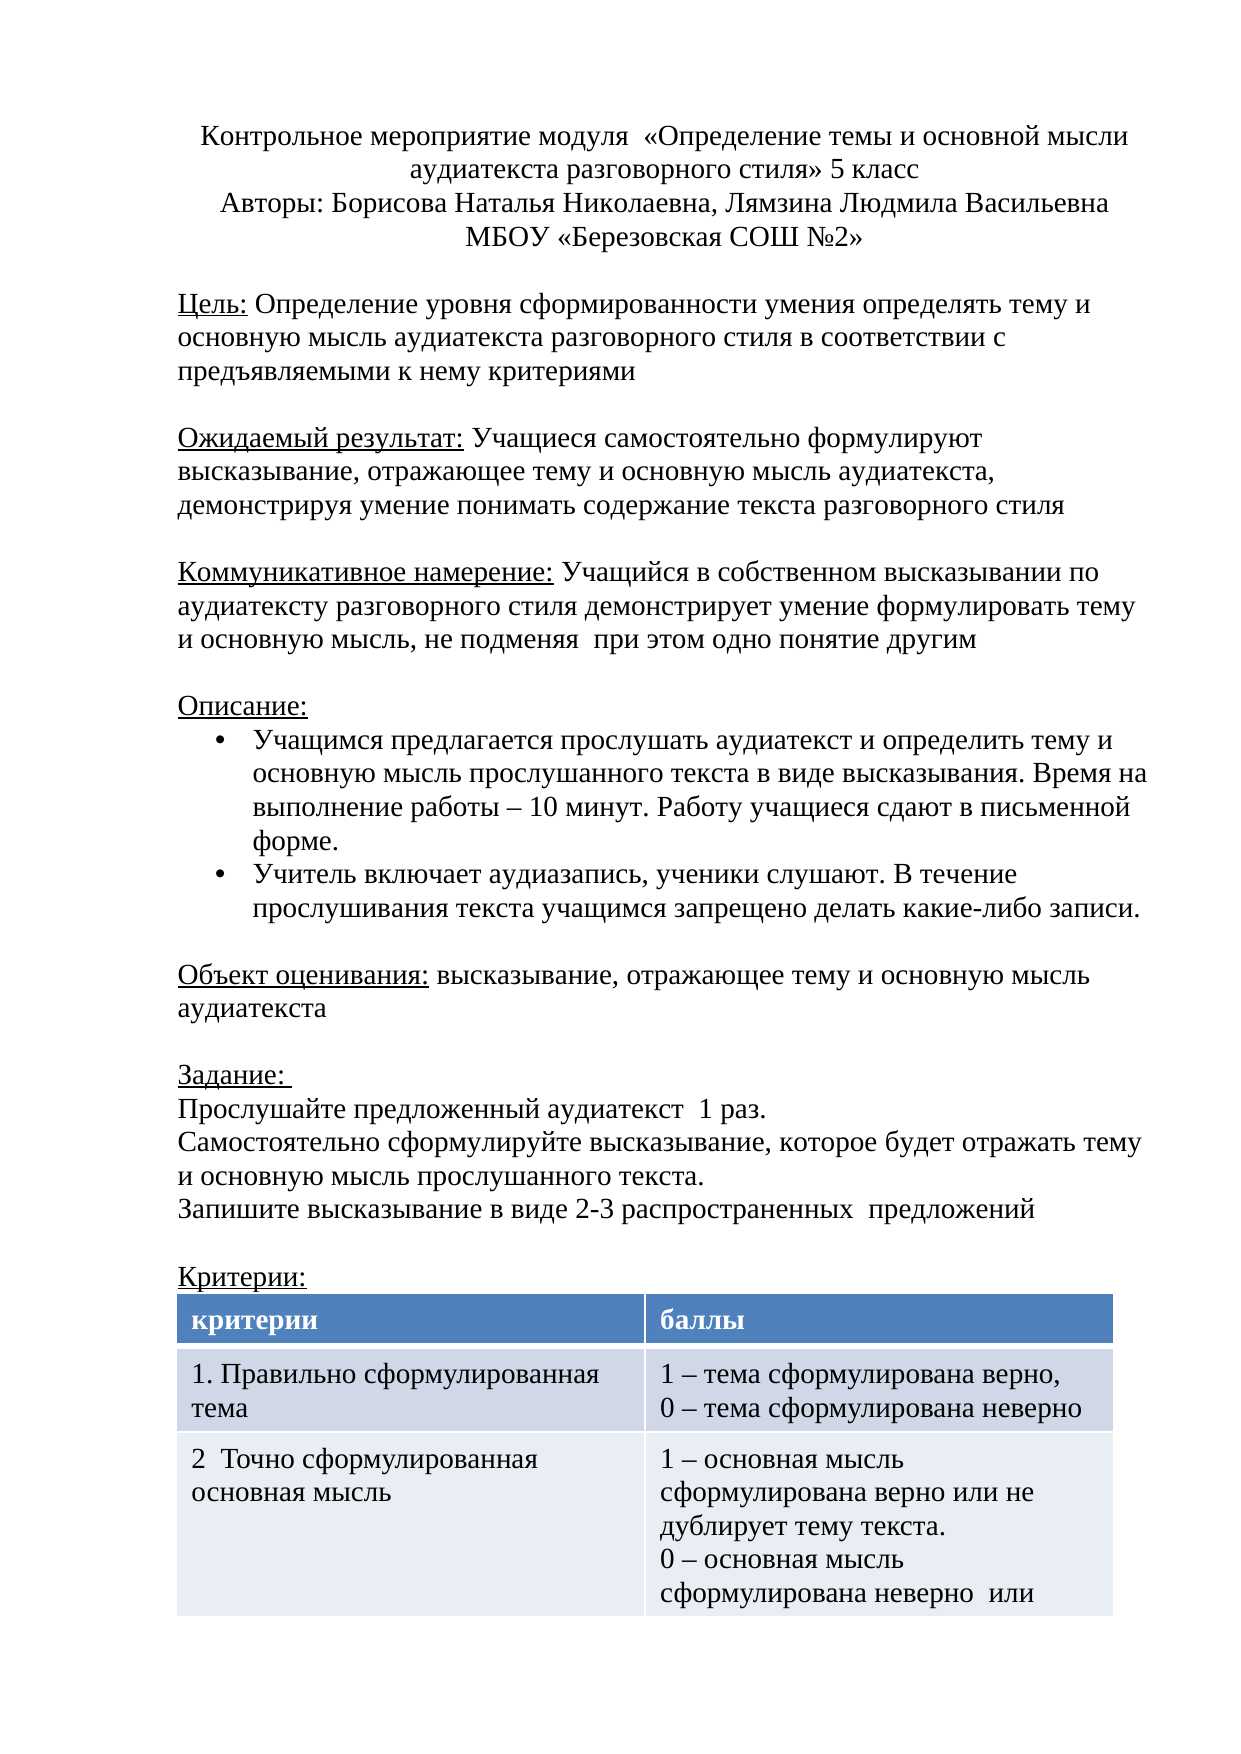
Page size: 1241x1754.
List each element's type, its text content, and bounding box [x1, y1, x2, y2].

text Самостоятельно сформулируйте высказывание, которое будет отражать тему и основную мысль прослушанного текста. [177, 1124, 1152, 1192]
table_cell 1 – тема сформулирована верно, 0 – тема сформулирована неверно [646, 1349, 1113, 1431]
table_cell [646, 1433, 1113, 1616]
table_header баллы [646, 1294, 1113, 1343]
text Ожидаемый результат: Учащиеся самостоятельно формулируют высказывание, отражающее тему и основную мысль аудиатекста, демонстрируя умение понимать содержание текста разговорного стиля [177, 420, 1152, 521]
text Прослушайте предложенный аудиатекст 1 раз. [177, 1091, 1152, 1124]
text Запишите высказывание в виде 2-3 распространенных предложений [177, 1192, 1152, 1225]
text Задание: [177, 1057, 1152, 1091]
table_cell 1. Правильно сформулированная тема [177, 1349, 644, 1431]
text Контрольное мероприятие модуля «Определение темы и основной мысли аудиатекста разговорного стиля» 5 класс [177, 118, 1152, 185]
table_header критерии [177, 1294, 644, 1343]
text Описание: [177, 688, 1152, 722]
text Цель: Определение уровня сформированности умения определять тему и основную мысль аудиатекста разговорного стиля в соответствии с предъявляемыми к нему критериями [177, 286, 1152, 386]
text Объект оценивания: высказывание, отражающее тему и основную мысль аудиатекста [177, 957, 1152, 1024]
text Авторы: Борисова Наталья Николаевна, Лямзина Людмила Васильевна [177, 185, 1152, 219]
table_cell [177, 1433, 644, 1616]
text Критерии: [177, 1259, 1152, 1292]
text Коммуникативное намерение: Учащийся в собственном высказывании по аудиатексту разговорного стиля демонстрирует умение формулировать тему и основную мысль, не подменяя при этом одно понятие другим [177, 554, 1152, 655]
list Учащимся предлагается прослушать аудиатекст и определить тему и основную мысль прослушанного текста в виде высказывания. Время на выполнение работы – 10 минут. Работу учащиеся сдают в письменной форме. [215, 722, 1152, 856]
text МБОУ «Березовская СОШ №2» [177, 219, 1152, 252]
list Учитель включает аудиазапись, ученики слушают. В течение прослушивания текста учащимся запрещено делать какие-либо записи. [215, 856, 1152, 923]
